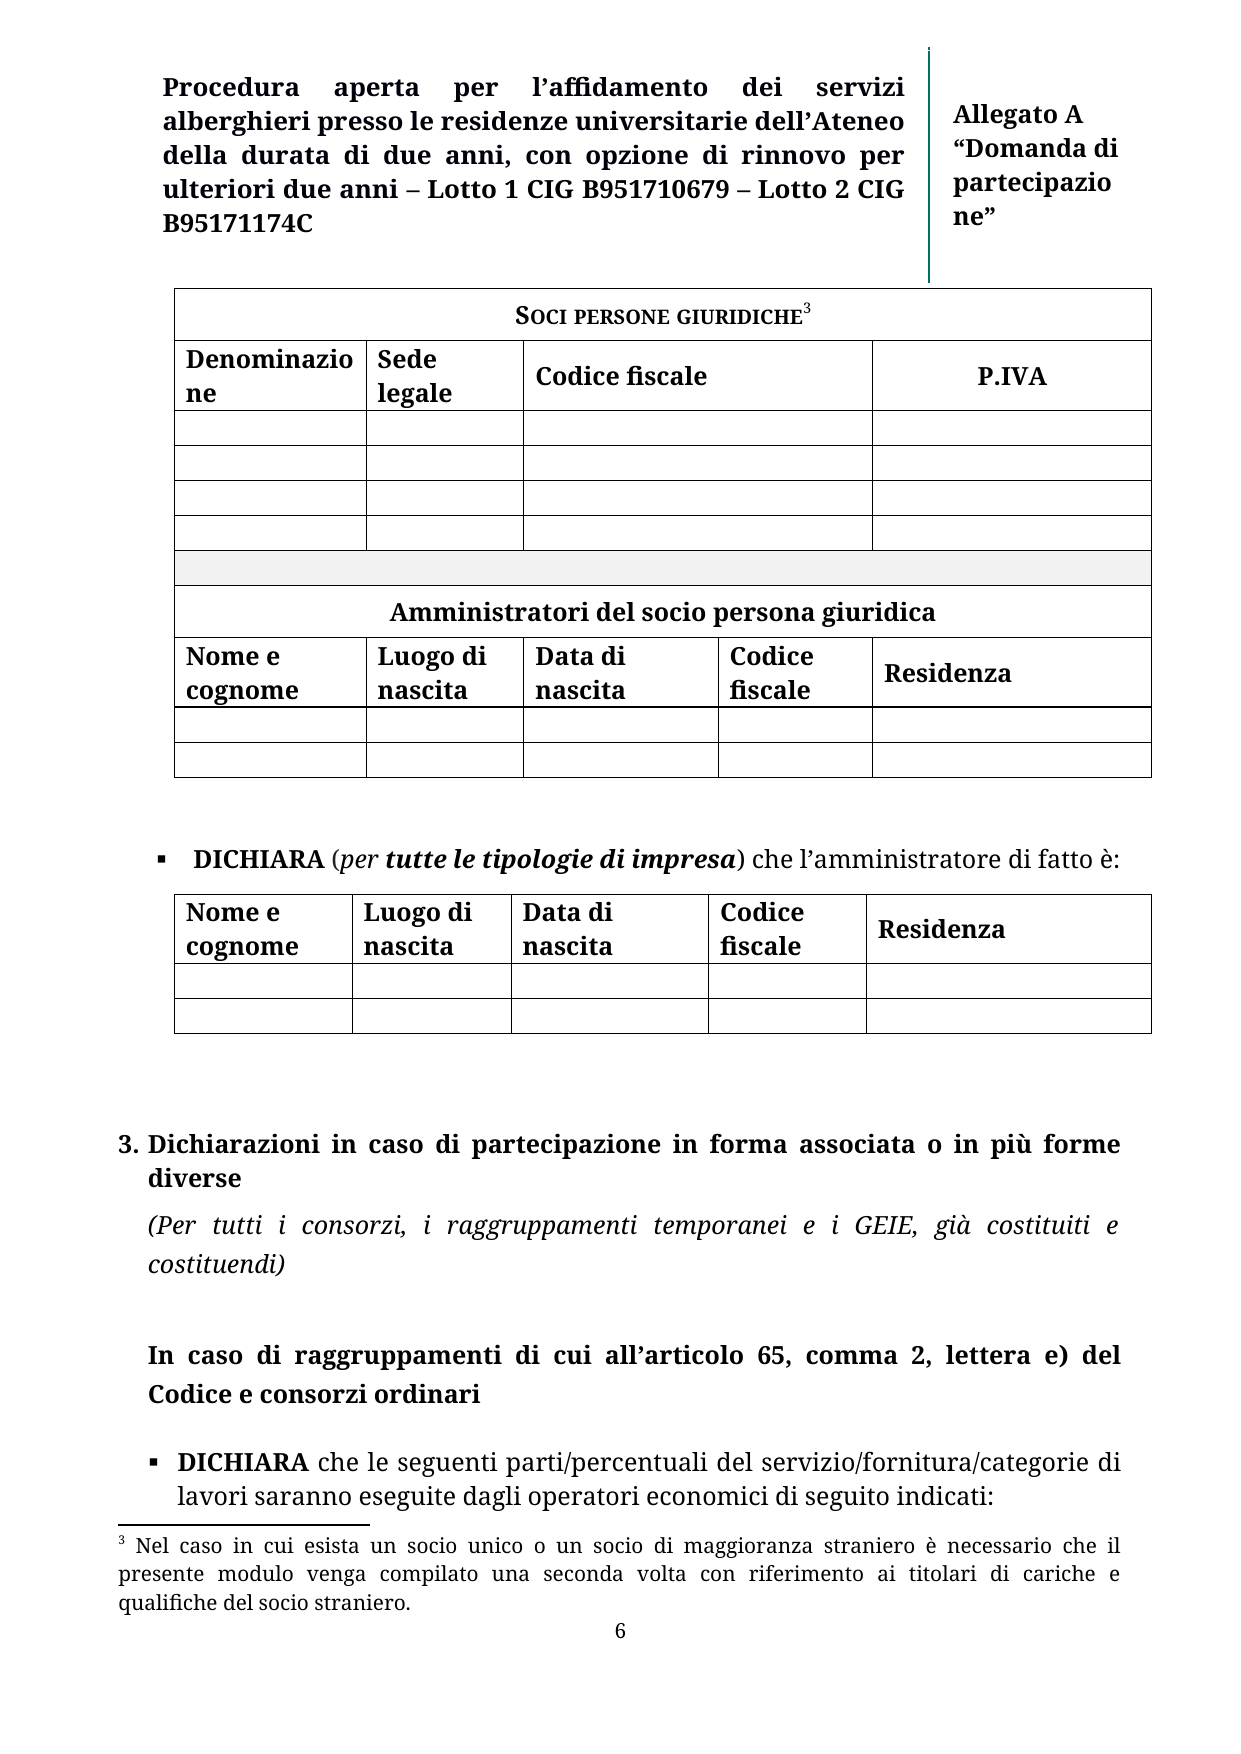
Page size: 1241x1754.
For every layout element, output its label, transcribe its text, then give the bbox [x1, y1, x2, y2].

table_cell [524, 743, 718, 777]
table_cell [367, 481, 523, 515]
table_cell [709, 964, 866, 998]
table_cell [353, 964, 511, 998]
table_cell [719, 708, 872, 742]
table_cell Nome e cognome [175, 638, 366, 706]
table_cell [873, 481, 1151, 515]
table_cell [524, 516, 872, 550]
table_cell P.IVA [873, 341, 1151, 409]
table_cell [175, 743, 366, 777]
table_cell [175, 999, 352, 1033]
table_cell [873, 708, 1151, 742]
table_cell Data di nascita [524, 638, 718, 706]
table_cell [867, 999, 1151, 1033]
table_cell [367, 708, 523, 742]
table_cell [524, 708, 718, 742]
table_cell [367, 516, 523, 550]
list DICHIARA che le seguenti parti/percentuali del servizio/fornitura/categorie di lavori saranno eseguite dagli operatori economici di seguito indicati: [148, 1445, 1122, 1513]
text (Per tutti i consorzi, i raggruppamenti temporanei e i GEIE, già costituiti e costituendi) [148, 1208, 1122, 1281]
table_cell Soci persone giuridiche [175, 289, 1151, 340]
table_cell Denominazione [175, 341, 366, 409]
table_cell [175, 481, 366, 515]
table_header Nome e cognome [175, 895, 352, 963]
table_cell [873, 446, 1151, 480]
table_cell [367, 743, 523, 777]
table_header Data di nascita [512, 895, 708, 963]
table_cell [867, 964, 1151, 998]
table_cell [175, 551, 1151, 585]
table_cell [353, 999, 511, 1033]
table_cell [524, 411, 872, 445]
table_cell [175, 964, 352, 998]
table_cell [873, 411, 1151, 445]
table_header Codice fiscale [709, 895, 866, 963]
table_cell Residenza [873, 638, 1151, 706]
table_cell [512, 999, 708, 1033]
table_cell [873, 516, 1151, 550]
table_cell [175, 446, 366, 480]
table_cell [873, 743, 1151, 777]
list DICHIARA (per tutte le tipologie di impresa) che l’amministratore di fatto è: [156, 842, 1122, 876]
text In caso di raggruppamenti di cui all’articolo 65, comma 2, lettera e) del Codice e consorzi ordinari [148, 1338, 1122, 1411]
table_cell Sede legale [367, 341, 523, 409]
table_cell [512, 964, 708, 998]
table_header Residenza [867, 895, 1151, 963]
table_cell [524, 481, 872, 515]
table_cell [367, 411, 523, 445]
table_cell Amministratori del socio persona giuridica [175, 586, 1151, 637]
table_cell [709, 999, 866, 1033]
table_cell [175, 516, 366, 550]
table_cell Codice fiscale [524, 341, 872, 409]
table_header Luogo di nascita [353, 895, 511, 963]
table_cell [524, 446, 872, 480]
table_cell [175, 708, 366, 742]
table_cell Codice fiscale [719, 638, 872, 706]
list Dichiarazioni in caso di partecipazione in forma associata o in più forme diverse [118, 1127, 1122, 1195]
table_cell [719, 743, 872, 777]
table_cell [367, 446, 523, 480]
table_cell Luogo di nascita [367, 638, 523, 706]
table_cell [175, 411, 366, 445]
